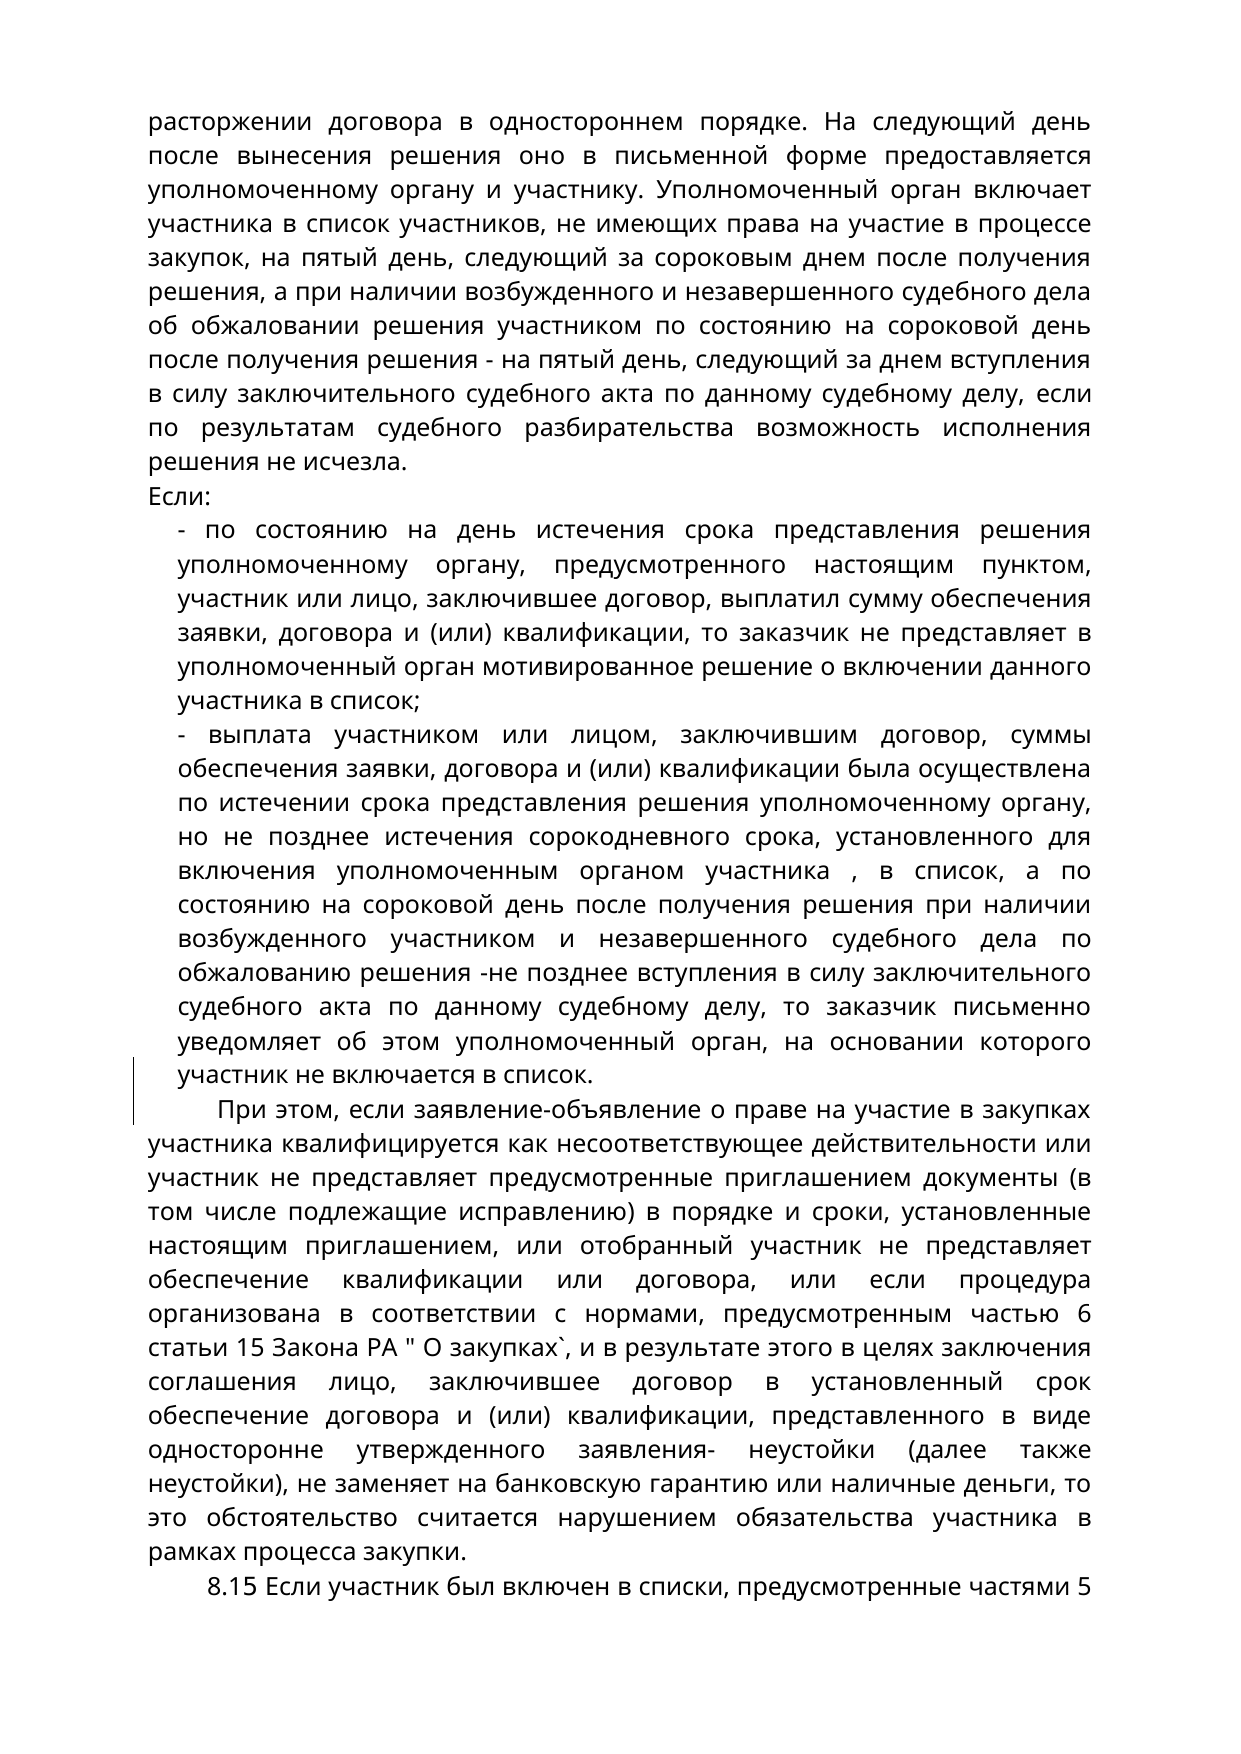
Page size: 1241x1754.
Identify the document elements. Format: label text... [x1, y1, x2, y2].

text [148, 103, 1092, 478]
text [148, 1568, 1092, 1602]
text - по состоянию на день истечения срока представления решения уполномоченному органу, предусмотренного настоящим пунктом, участник или лицо, заключившее договор, выплатил сумму обеспечения заявки, договора и (или) квалификации, то заказчик не представляет в уполномоченный орган мотивированное решение о включении данного участника в список; [177, 512, 1092, 717]
text - выплата участником или лицом, заключившим договор, суммы обеспечения заявки, договора и (или) квалификации была осуществлена по истечении срока представления решения уполномоченному органу, но не позднее истечения сорокодневного срока, установленного для включения уполномоченным органом участника , в список, а по состоянию на сороковой день после получения решения при наличии возбужденного участником и незавершенного судебного дела по обжалованию решения -не позднее вступления в силу заключительного судебного акта по данному судебному делу, то заказчик письменно уведомляет об этом уполномоченный орган, на основании которого участник не включается в список. [177, 717, 1092, 1091]
text Если: [148, 478, 1092, 512]
text При этом, если заявление-объявление о праве на участие в закупках участника квалифицируется как несоответствующее действительности или участник не представляет предусмотренные приглашением документы (в том числе подлежащие исправлению) в порядке и сроки, установленные настоящим приглашением, или отобранный участник не представляет обеспечение квалификации или договора, или если процедура организована в соответствии с нормами, предусмотренным частью 6 статьи 15 Закона РА " О закупках`, и в результате этого в целях заключения соглашения лицо, заключившее договор в установленный срок обеспечение договора и (или) квалификации, представленного в виде односторонне утвержденного заявления- неустойки (далее также неустойки), не заменяет на банковскую гарантию или наличные деньги, то это обстоятельство считается нарушением обязательства участника в рамках процесса закупки. [148, 1091, 1092, 1568]
